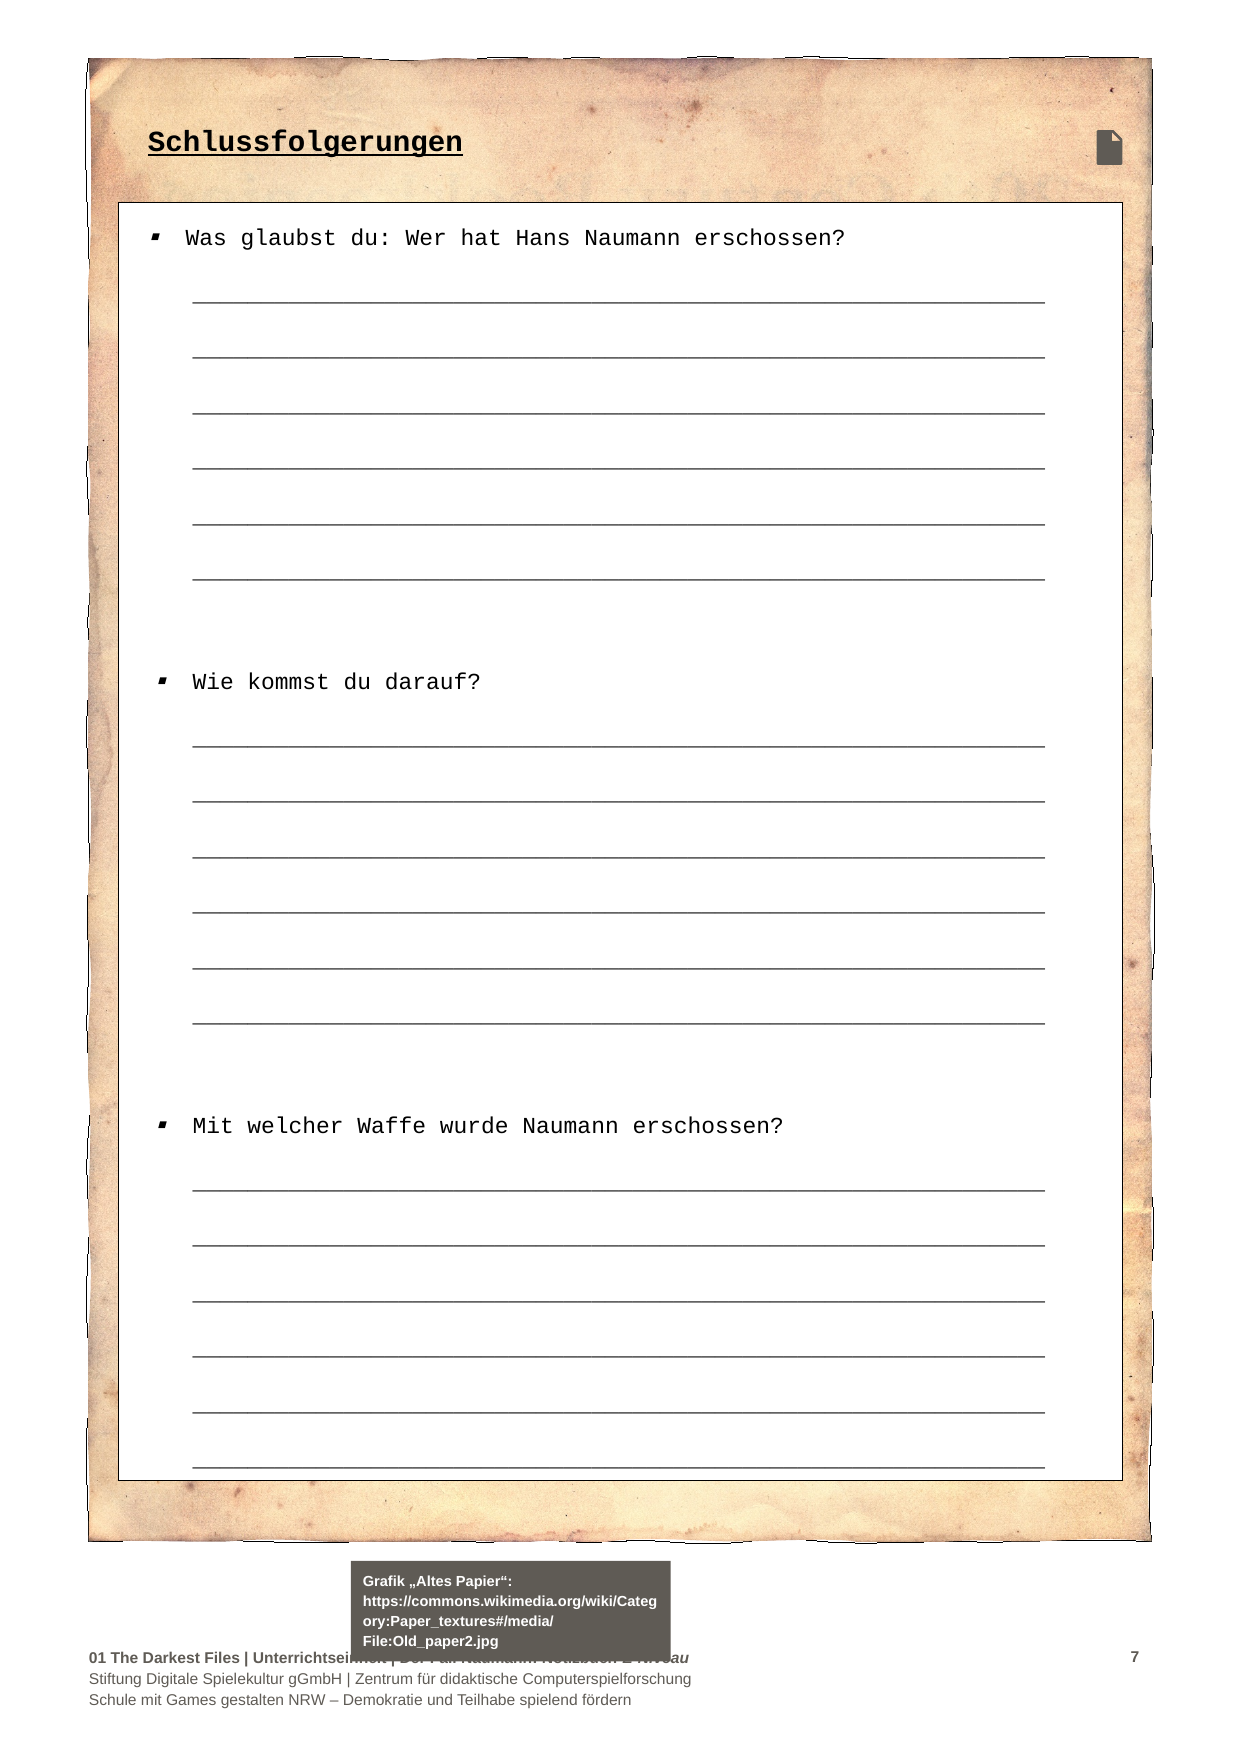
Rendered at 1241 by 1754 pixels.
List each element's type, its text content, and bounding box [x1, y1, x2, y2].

text Schlussfolgerungen [148, 127, 1152, 160]
picture [88, 58, 1152, 1542]
